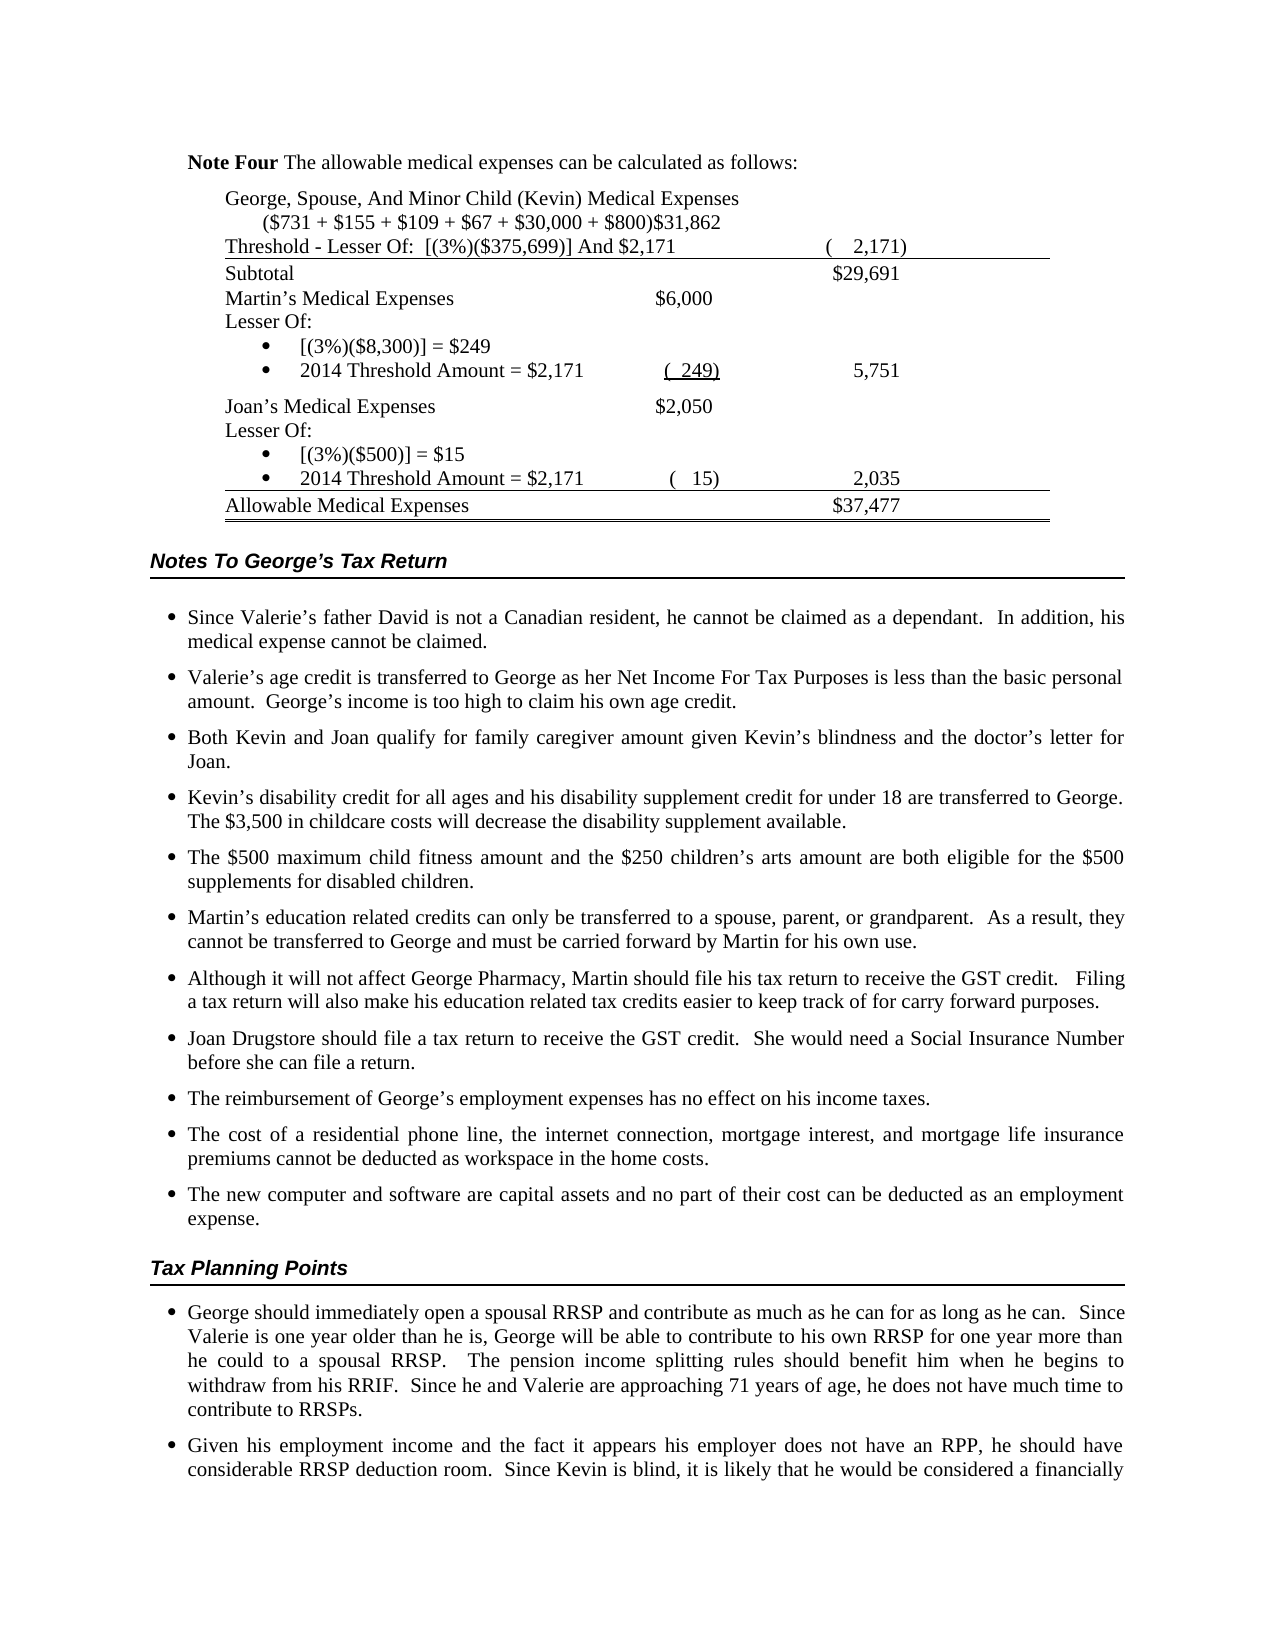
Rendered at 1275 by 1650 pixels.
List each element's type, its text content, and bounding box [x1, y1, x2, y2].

text Although it will not affect George Pharmacy, Martin should file his tax return to receive the GST credit. Filing a tax return will also make his education related tax credits easier to keep track of for carry forward purposes. [168, 965, 1125, 1013]
text Lesser Of: [225, 418, 1050, 442]
text The reimbursement of George’s employment expenses has no effect on his income taxes. [168, 1086, 1125, 1110]
text The $500 maximum child fitness amount and the $250 children’s arts amount are both eligible for the $500 supplements for disabled children. [168, 845, 1125, 893]
text George, Spouse, And Minor Child (Kevin) Medical Expenses [225, 186, 1050, 210]
text Since Valerie’s father David is not a Canadian resident, he cannot be claimed as a dependant. In addition, his medical expense cannot be claimed. [168, 605, 1125, 653]
text Martin’s education related credits can only be transferred to a spouse, parent, or grandparent. As a result, they cannot be transferred to George and must be carried forward by Martin for his own use. [168, 905, 1125, 953]
text [(3%)($8,300)] = $249 [262, 333, 1050, 358]
text Notes To George’s Tax Return [150, 548, 1125, 577]
text The new computer and software are capital assets and no part of their cost can be deducted as an employment expense. [168, 1182, 1125, 1230]
text Valerie’s age credit is transferred to George as her Net Income For Tax Purposes is less than the basic personal amount. George’s income is too high to claim his own age credit. [168, 665, 1125, 713]
text Threshold - Lesser Of: [(3%)($375,699)] And $2,171 ( 2,171) [225, 234, 1050, 258]
text Both Kevin and Joan qualify for family caregiver amount given Kevin’s blindness and the doctor’s letter for Joan. [168, 725, 1125, 773]
text 2014 Threshold Amount = $2,171 ( 249) 5,751 [262, 358, 1050, 382]
text Tax Planning Points [150, 1256, 1125, 1284]
text Subtotal $29,691 [225, 259, 1050, 285]
text 2014 Threshold Amount = $2,171 ( 15) 2,035 [262, 466, 1050, 490]
text The cost of a residential phone line, the internet connection, mortgage interest, and mortgage life insurance premiums cannot be deducted as workspace in the home costs. [168, 1122, 1125, 1170]
text Martin’s Medical Expenses $6,000 [225, 285, 1050, 309]
text Kevin’s disability credit for all ages and his disability supplement credit for under 18 are transferred to George. The $3,500 in childcare costs will decrease the disability supplement available. [168, 785, 1125, 833]
text Joan’s Medical Expenses $2,050 [225, 394, 1050, 418]
text Allowable Medical Expenses $37,477 [225, 491, 1050, 519]
text Lesser Of: [225, 309, 1050, 333]
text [168, 1433, 1125, 1481]
text Joan Drugstore should file a tax return to receive the GST credit. She would need a Social Insurance Number before she can file a return. [168, 1026, 1125, 1074]
text ($731 + $155 + $109 + $67 + $30,000 + $800) $31,862 [225, 210, 1050, 234]
text [(3%)($500)] = $15 [262, 442, 1050, 466]
text George should immediately open a spousal RRSP and contribute as much as he can for as long as he can. Since Valerie is one year older than he is, George will be able to contribute to his own RRSP for one year more than he could to a spousal RRSP. The pension income splitting rules should benefit him when he begins to withdraw from his RRIF. Since he and Valerie are approaching 71 years of age, he does not have much time to contribute to RRSPs. [168, 1300, 1125, 1421]
text Note Four The allowable medical expenses can be calculated as follows: [187, 150, 1087, 174]
